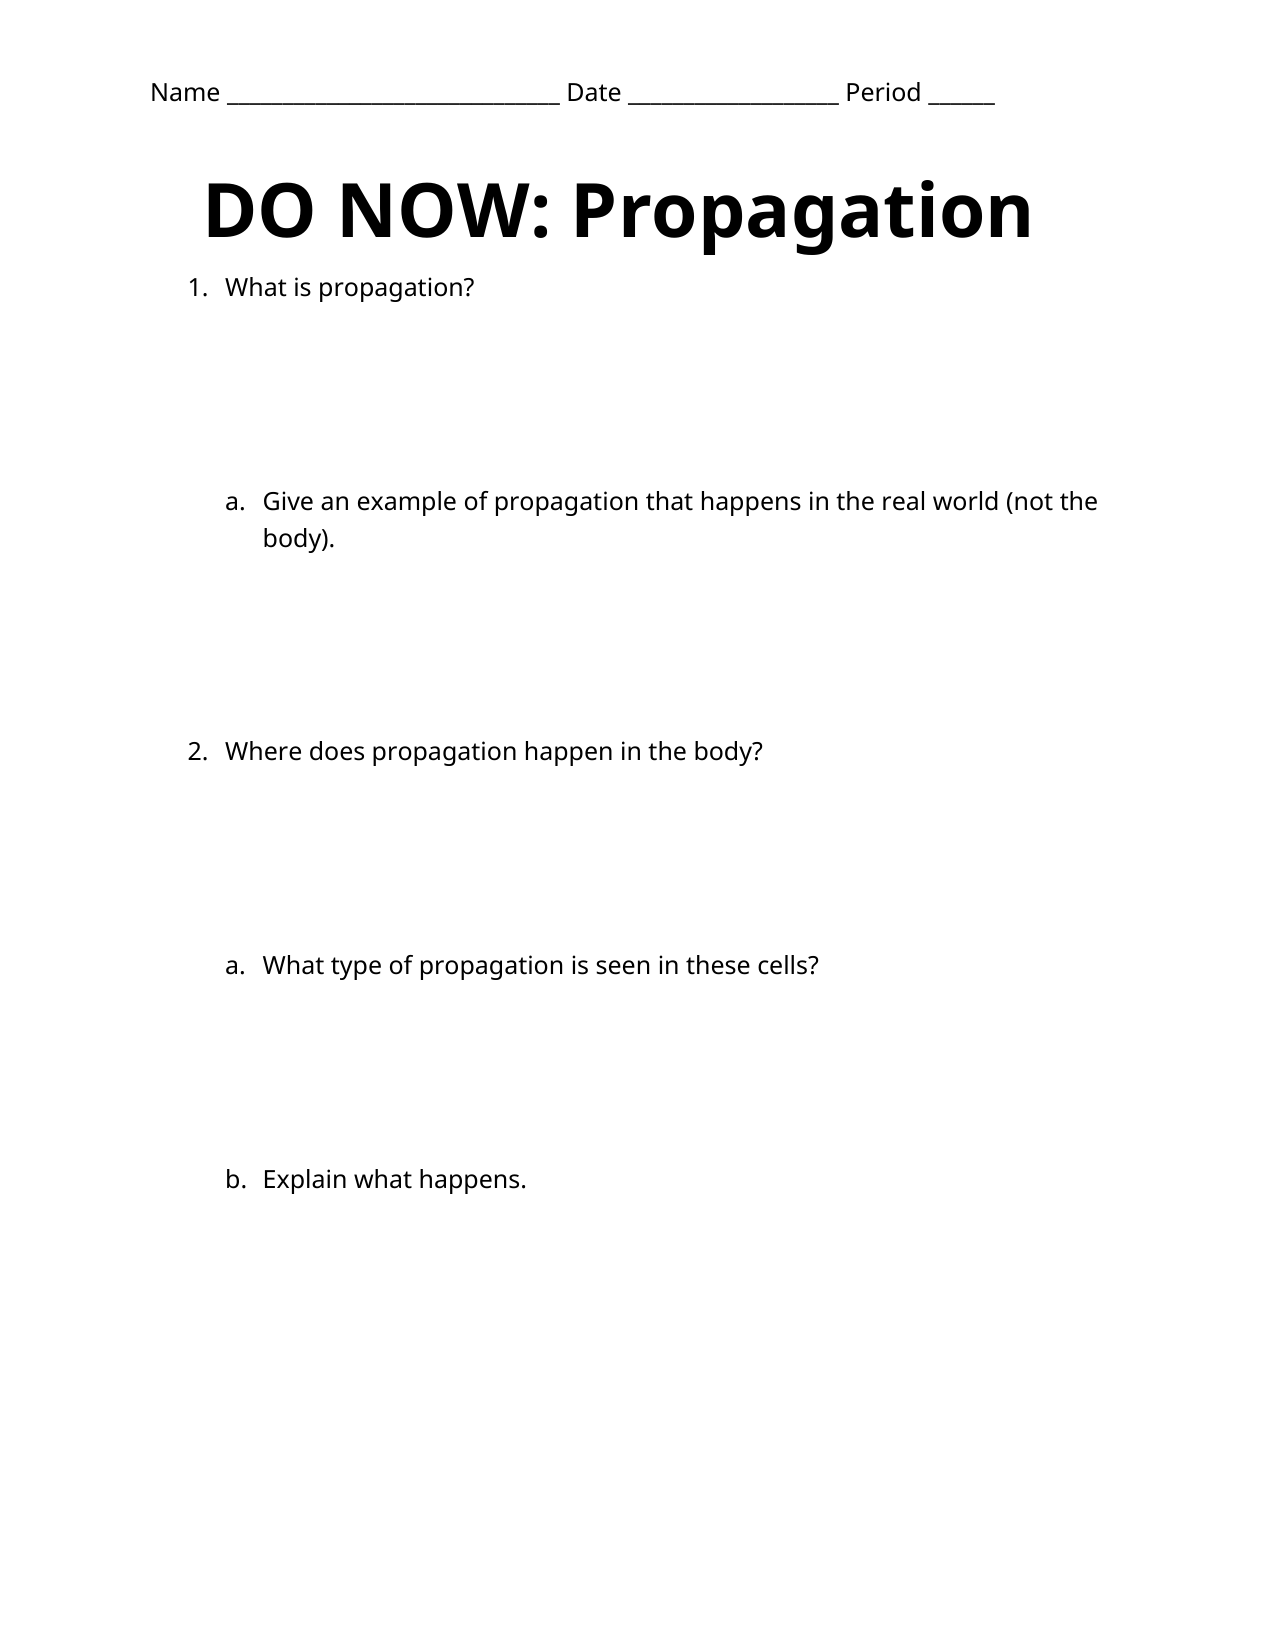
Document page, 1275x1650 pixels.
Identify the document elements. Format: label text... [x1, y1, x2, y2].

list Where does propagation happen in the body? [187, 734, 1125, 768]
list Explain what happens. [225, 1161, 1125, 1196]
list Give an example of propagation that happens in the real world (not the body). [225, 483, 1125, 554]
list What type of propagation is seen in these cells? [225, 948, 1125, 982]
list What is propagation? [187, 150, 1125, 304]
